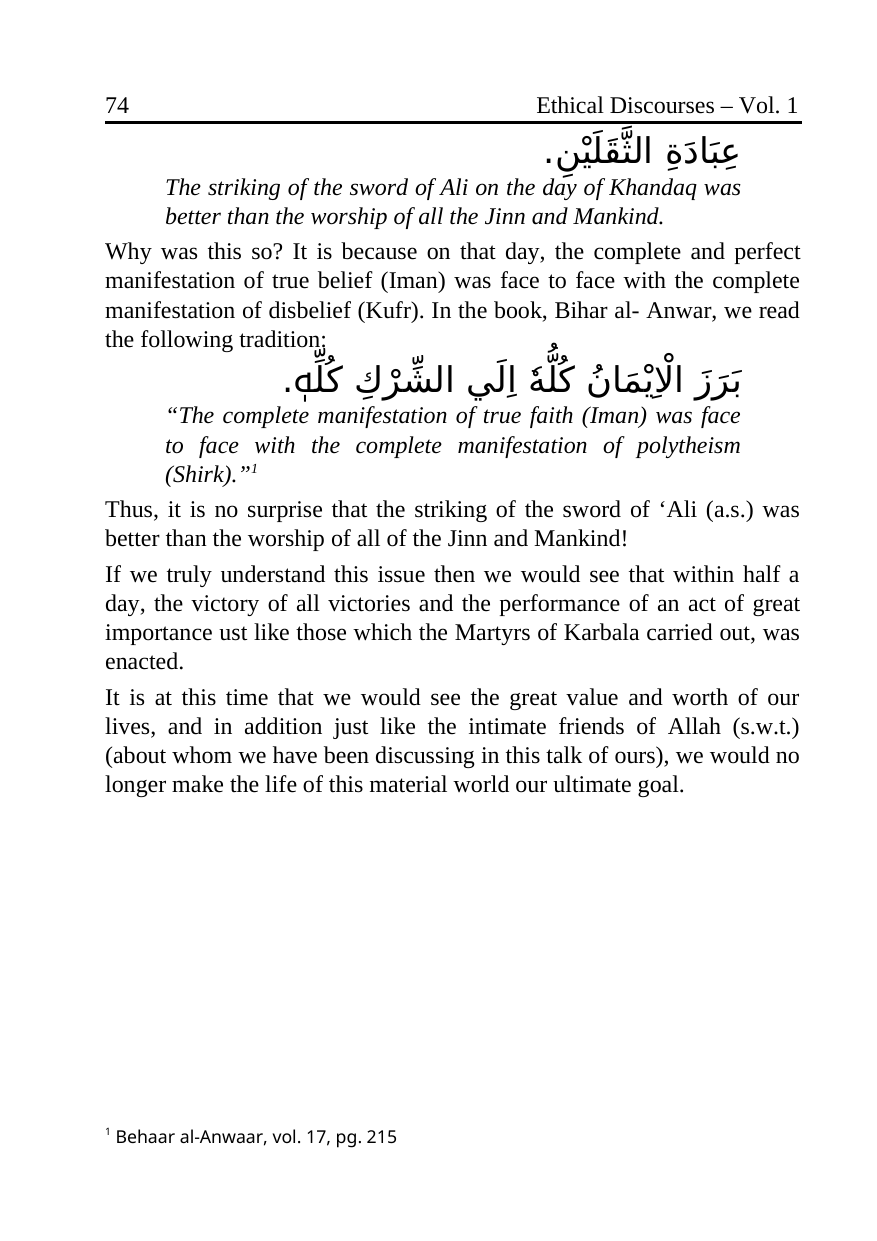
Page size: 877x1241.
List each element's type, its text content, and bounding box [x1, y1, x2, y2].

text It is at this time that we would see the great value and worth of our lives, and in addition just like the intimate friends of Allah (s.w.t.) (about whom we have been discussing in this talk of ours), we would no longer make the life of this material world our ultimate goal. [105, 682, 802, 798]
text If we truly understand this issue then we would see that within half a day, the victory of all victories and the performance of an act of great importance ust like those which the Martyrs of Karbala carried out, was enacted. [105, 559, 802, 676]
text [165, 131, 742, 172]
text The striking of the sword of Ali on the day of Khandaq was better than the worship of all the Jinn and Mankind. [165, 172, 742, 230]
text “The complete manifestation of true faith (Iman) was face to face with the complete manifestation of polytheism (Shirk).” [165, 401, 742, 488]
text بَرَزَ الْاِيْمَانُ كُلُّهٗ اِلَي الشِّرْكِ كُلِّهٖ. [165, 359, 742, 401]
text Thus, it is no surprise that the striking of the sword of ‘Ali (a.s.) was better than the worship of all of the Jinn and Mankind! [105, 494, 802, 553]
text Why was this so? It is because on that day, the complete and perfect manifestation of true belief (Iman) was face to face with the complete manifestation of disbelief (Kufr). In the book, Bihar al- Anwar, we read the following tradition: [105, 236, 802, 353]
